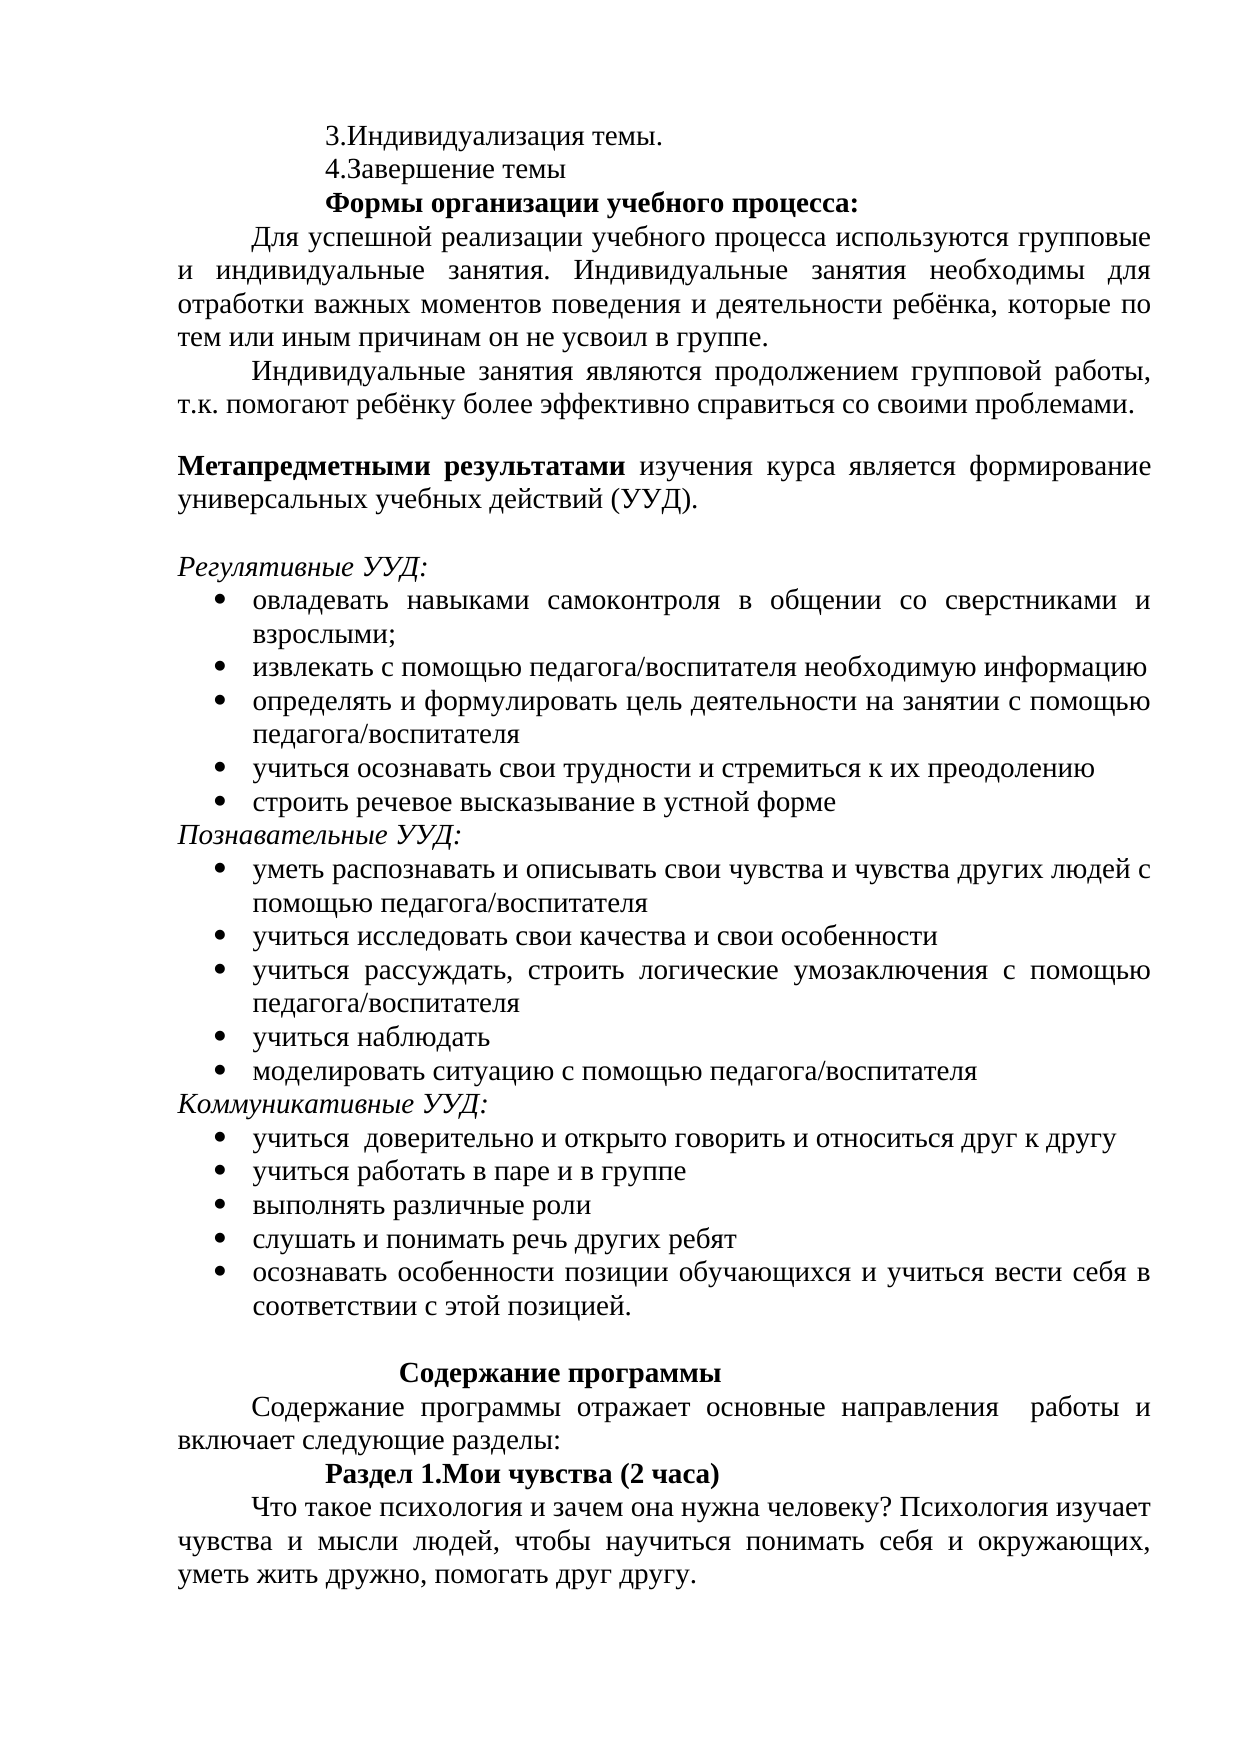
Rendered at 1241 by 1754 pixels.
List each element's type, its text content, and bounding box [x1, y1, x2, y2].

text Раздел 1.Мои чувства (2 часа) [251, 1456, 1152, 1489]
list моделировать ситуацию с помощью педагога/воспитателя [215, 1053, 1152, 1086]
text Индивидуальные занятия являются продолжением групповой работы, т.к. помогают ребёнку более эффективно справиться со своими проблемами. [177, 353, 1152, 420]
list овладевать навыками самоконтроля в общении со сверстниками и взрослыми; [215, 582, 1152, 649]
list выполнять различные роли [215, 1187, 1152, 1221]
list учиться доверительно и открыто говорить и относиться друг к другу [215, 1120, 1152, 1153]
text Коммуникативные УУД: [177, 1086, 1152, 1120]
list осознавать особенности позиции обучающихся и учиться вести себя в соответствии с этой позицией. [215, 1254, 1152, 1322]
list учиться наблюдать [215, 1019, 1152, 1053]
list учиться работать в паре и в группе [215, 1153, 1152, 1187]
text Для успешной реализации учебного процесса используются групповые и индивидуальные занятия. Индивидуальные занятия необходимы для отработки важных моментов поведения и деятельности ребёнка, которые по тем или иным причинам он не усвоил в группе. [177, 219, 1152, 353]
text Содержание программы отражает основные направления работы и включает следующие разделы: [177, 1389, 1152, 1456]
text Формы организации учебного процесса: [177, 185, 1152, 219]
list извлекать с помощью педагога/воспитателя необходимую информацию [215, 649, 1152, 683]
list учиться осознавать свои трудности и стремиться к их преодолению [215, 750, 1152, 784]
list уметь распознавать и описывать свои чувства и чувства других людей с помощью педагога/воспитателя [215, 851, 1152, 918]
list определять и формулировать цель деятельности на занятии с помощью педагога/воспитателя [215, 683, 1152, 750]
list учиться рассуждать, строить логические умозаключения с помощью педагога/воспитателя [215, 952, 1152, 1019]
text Что такое психология и зачем она нужна человеку? Психология изучает чувства и мысли людей, чтобы научиться понимать себя и окружающих, уметь жить дружно, помогать друг другу. [177, 1489, 1152, 1590]
list слушать и понимать речь других ребят [215, 1221, 1152, 1254]
text Познавательные УУД: [177, 817, 1152, 851]
list строить речевое высказывание в устной форме [215, 784, 1152, 817]
text Регулятивные УУД: [177, 549, 1152, 582]
text Содержание программы [325, 1355, 1152, 1389]
text 4.Завершение темы [177, 152, 1152, 185]
list учиться исследовать свои качества и свои особенности [215, 918, 1152, 952]
text Метапредметными результатами изучения курса является формирование универсальных учебных действий (УУД). [177, 448, 1152, 515]
text 3.Индивидуализация темы. [177, 118, 1152, 152]
